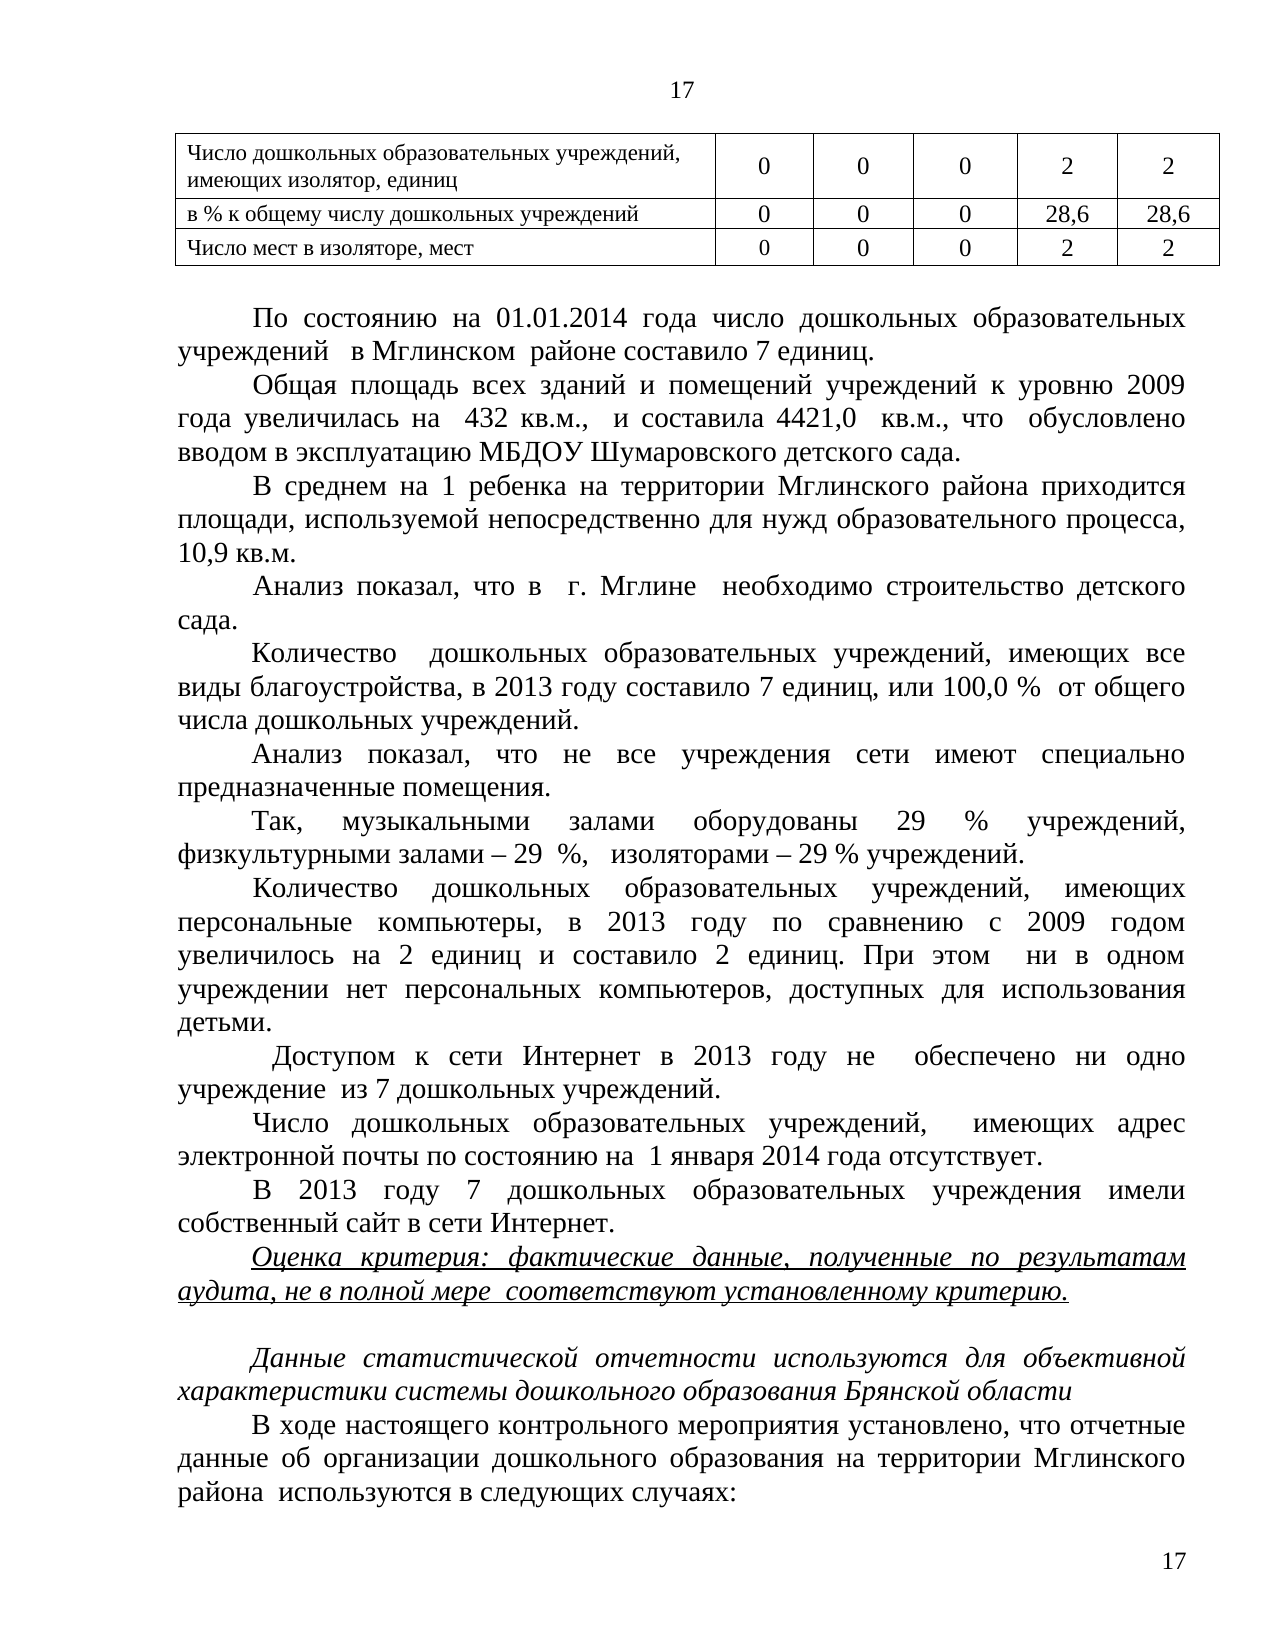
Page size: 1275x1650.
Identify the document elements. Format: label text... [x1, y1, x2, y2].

table_cell 0 [716, 134, 813, 198]
text Анализ показал, что в г. Мглине необходимо строительство детского сада. [177, 568, 1186, 635]
table_cell Число мест в изоляторе, мест [176, 229, 715, 265]
text В ходе настоящего контрольного мероприятия установлено, что отчетные данные об организации дошкольного образования на территории Мглинского района используются в следующих случаях: [177, 1407, 1186, 1507]
text Анализ показал, что не все учреждения сети имеют специально предназначенные помещения. [177, 736, 1186, 803]
table_cell 0 [914, 199, 1017, 228]
table_cell в % к общему числу дошкольных учреждений [176, 199, 715, 228]
table_cell 0 [716, 229, 813, 265]
table_cell 28,6 [1018, 199, 1117, 228]
text Число дошкольных образовательных учреждений, имеющих адрес электронной почты по состоянию на 1 января 2014 года отсутствует. [177, 1105, 1186, 1172]
table_cell Число дошкольных образовательных учреждений, имеющих изолятор, единиц [176, 134, 715, 198]
table_cell 0 [914, 229, 1017, 265]
text Доступом к сети Интернет в 2013 году не обеспечено ни одно учреждение из 7 дошкольных учреждений. [177, 1038, 1186, 1105]
table_cell 2 [1118, 229, 1219, 265]
text В 2013 году 7 дошкольных образовательных учреждения имели собственный сайт в сети Интернет. [177, 1172, 1186, 1239]
text В среднем на 1 ребенка на территории Мглинского района приходится площади, используемой непосредственно для нужд образовательного процесса, 10,9 кв.м. [177, 468, 1186, 568]
table_cell 2 [1118, 134, 1219, 198]
table_cell 0 [814, 134, 913, 198]
table_cell 0 [814, 229, 913, 265]
table_cell 2 [1018, 134, 1117, 198]
text Количество дошкольных образовательных учреждений, имеющих персональные компьютеры, в 2013 году по сравнению с 2009 годом увеличилось на 2 единиц и составило 2 единиц. При этом ни в одном учреждении нет персональных компьютеров, доступных для использования детьми. [177, 870, 1186, 1038]
table_cell 0 [716, 199, 813, 228]
table_cell 0 [814, 199, 913, 228]
table_cell 0 [914, 134, 1017, 198]
text Общая площадь всех зданий и помещений учреждений к уровню 2009 года увеличилась на 432 кв.м., и составила 4421,0 кв.м., что обусловлено вводом в эксплуатацию МБДОУ Шумаровского детского сада. [177, 367, 1186, 468]
table_cell 2 [1018, 229, 1117, 265]
text Оценка критерия: фактические данные, полученные по результатам аудита, не в полной мере соответствуют установленному критерию. [177, 1239, 1186, 1306]
text По состоянию на 01.01.2014 года число дошкольных образовательных учреждений в Мглинском районе составило 7 единиц. [177, 300, 1186, 367]
table_cell 28,6 [1118, 199, 1219, 228]
text Так, музыкальными залами оборудованы 29 % учреждений, физкультурными залами – 29 %, изоляторами – 29 % учреждений. [177, 803, 1186, 870]
text Данные статистической отчетности используются для объективной характеристики системы дошкольного образования Брянской области [177, 1340, 1186, 1407]
text Количество дошкольных образовательных учреждений, имеющих все виды благоустройства, в 2013 году составило 7 единиц, или 100,0 % от общего числа дошкольных учреждений. [177, 635, 1186, 736]
